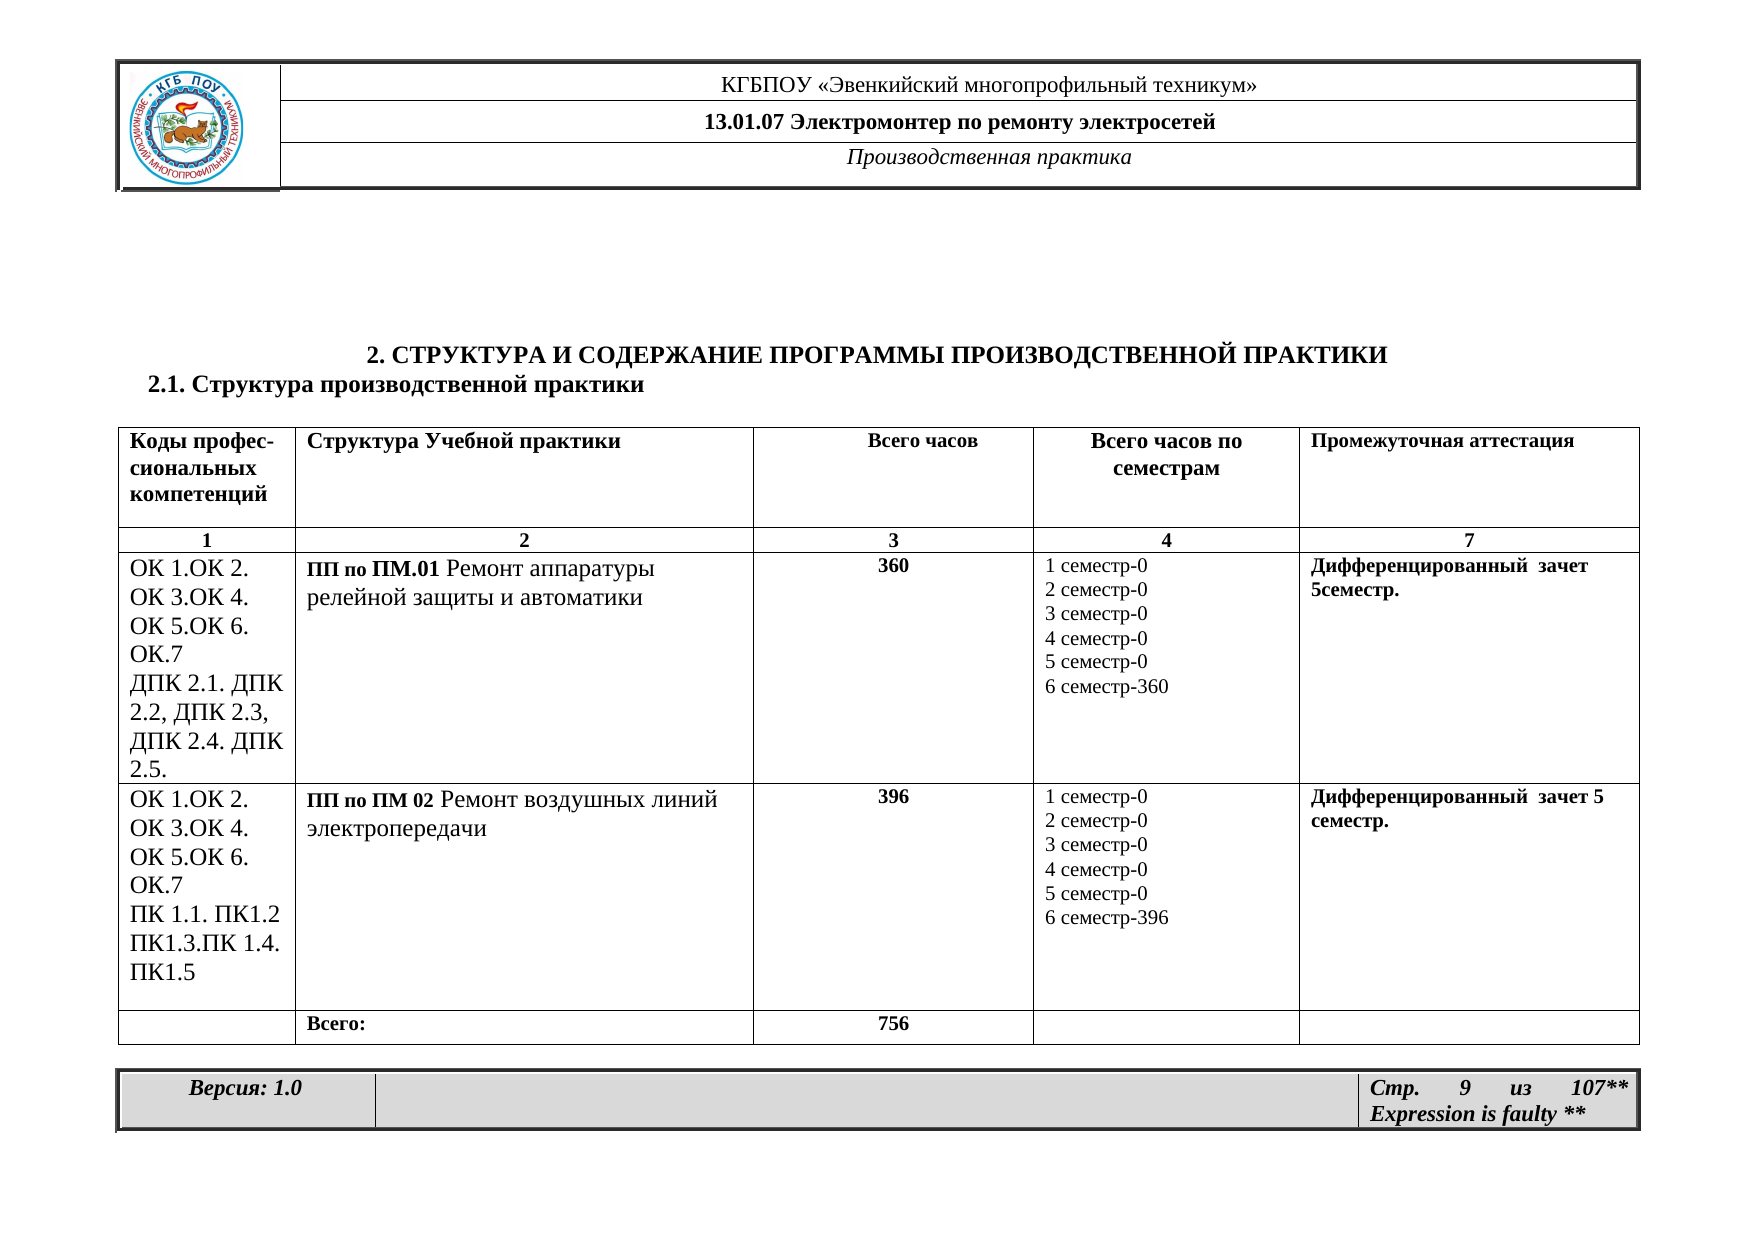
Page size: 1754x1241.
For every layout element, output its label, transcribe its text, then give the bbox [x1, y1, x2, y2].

table_cell ОК 1.ОК 2. ОК 3.ОК 4. ОК 5.ОК 6. ОК.7 ПК 1.1. ПК1.2 ПК1.3.ПК 1.4. ПК1.5 [119, 784, 295, 1009]
table_header Коды профессиональных компетенций [119, 428, 295, 527]
table_header Промежуточная аттестация [1300, 428, 1639, 527]
table_cell 756 [754, 1011, 1033, 1044]
table_cell ПП по ПМ 02 Ремонт воздушных линий электропередачи [296, 784, 753, 1009]
table_cell 7 [1300, 528, 1639, 552]
text 2.1. Структура производственной практики [118, 369, 1636, 398]
table_cell Дифференцированный зачет 5семестр. [1300, 553, 1639, 783]
table_header Всего часов по семестрам [1034, 428, 1299, 527]
table_cell 360 [754, 553, 1033, 783]
table_cell [1034, 1011, 1299, 1044]
table_cell 4 [1034, 528, 1299, 552]
table_cell 396 [754, 784, 1033, 1009]
table_cell Дифференцированный зачет 5 семестр. [1300, 784, 1639, 1009]
table_cell 1 семестр-0 2 семестр-0 3 семестр-0 4 семестр-0 5 семестр-0 6 семестр-360 [1034, 553, 1299, 783]
table_cell 1 [119, 528, 295, 552]
table_cell 2 [296, 528, 753, 552]
table_header Структура Учебной практики [296, 428, 753, 527]
table_cell [1300, 1011, 1639, 1044]
picture [129, 71, 176, 119]
table_cell ОК 1.ОК 2. ОК 3.ОК 4. ОК 5.ОК 6. ОК.7 ДПК 2.1. ДПК 2.2, ДПК 2.3, ДПК 2.4. ДПК 2.5. [119, 553, 295, 783]
table_cell Всего: [296, 1011, 753, 1044]
table_cell 3 [754, 528, 1033, 552]
text 2. СТРУКТУРА И СОДЕРЖАНИЕ ПРОГРАММЫ производственной ПРАКТИКИ [118, 340, 1636, 369]
picture [129, 71, 244, 186]
table_cell [119, 1011, 295, 1044]
table_cell 1 семестр-0 2 семестр-0 3 семестр-0 4 семестр-0 5 семестр-0 6 семестр-396 [1034, 784, 1299, 1009]
table_cell ПП по ПМ.01 Ремонт аппаратуры релейной защиты и автоматики [296, 553, 753, 783]
table_header Всего часов [754, 428, 1033, 527]
